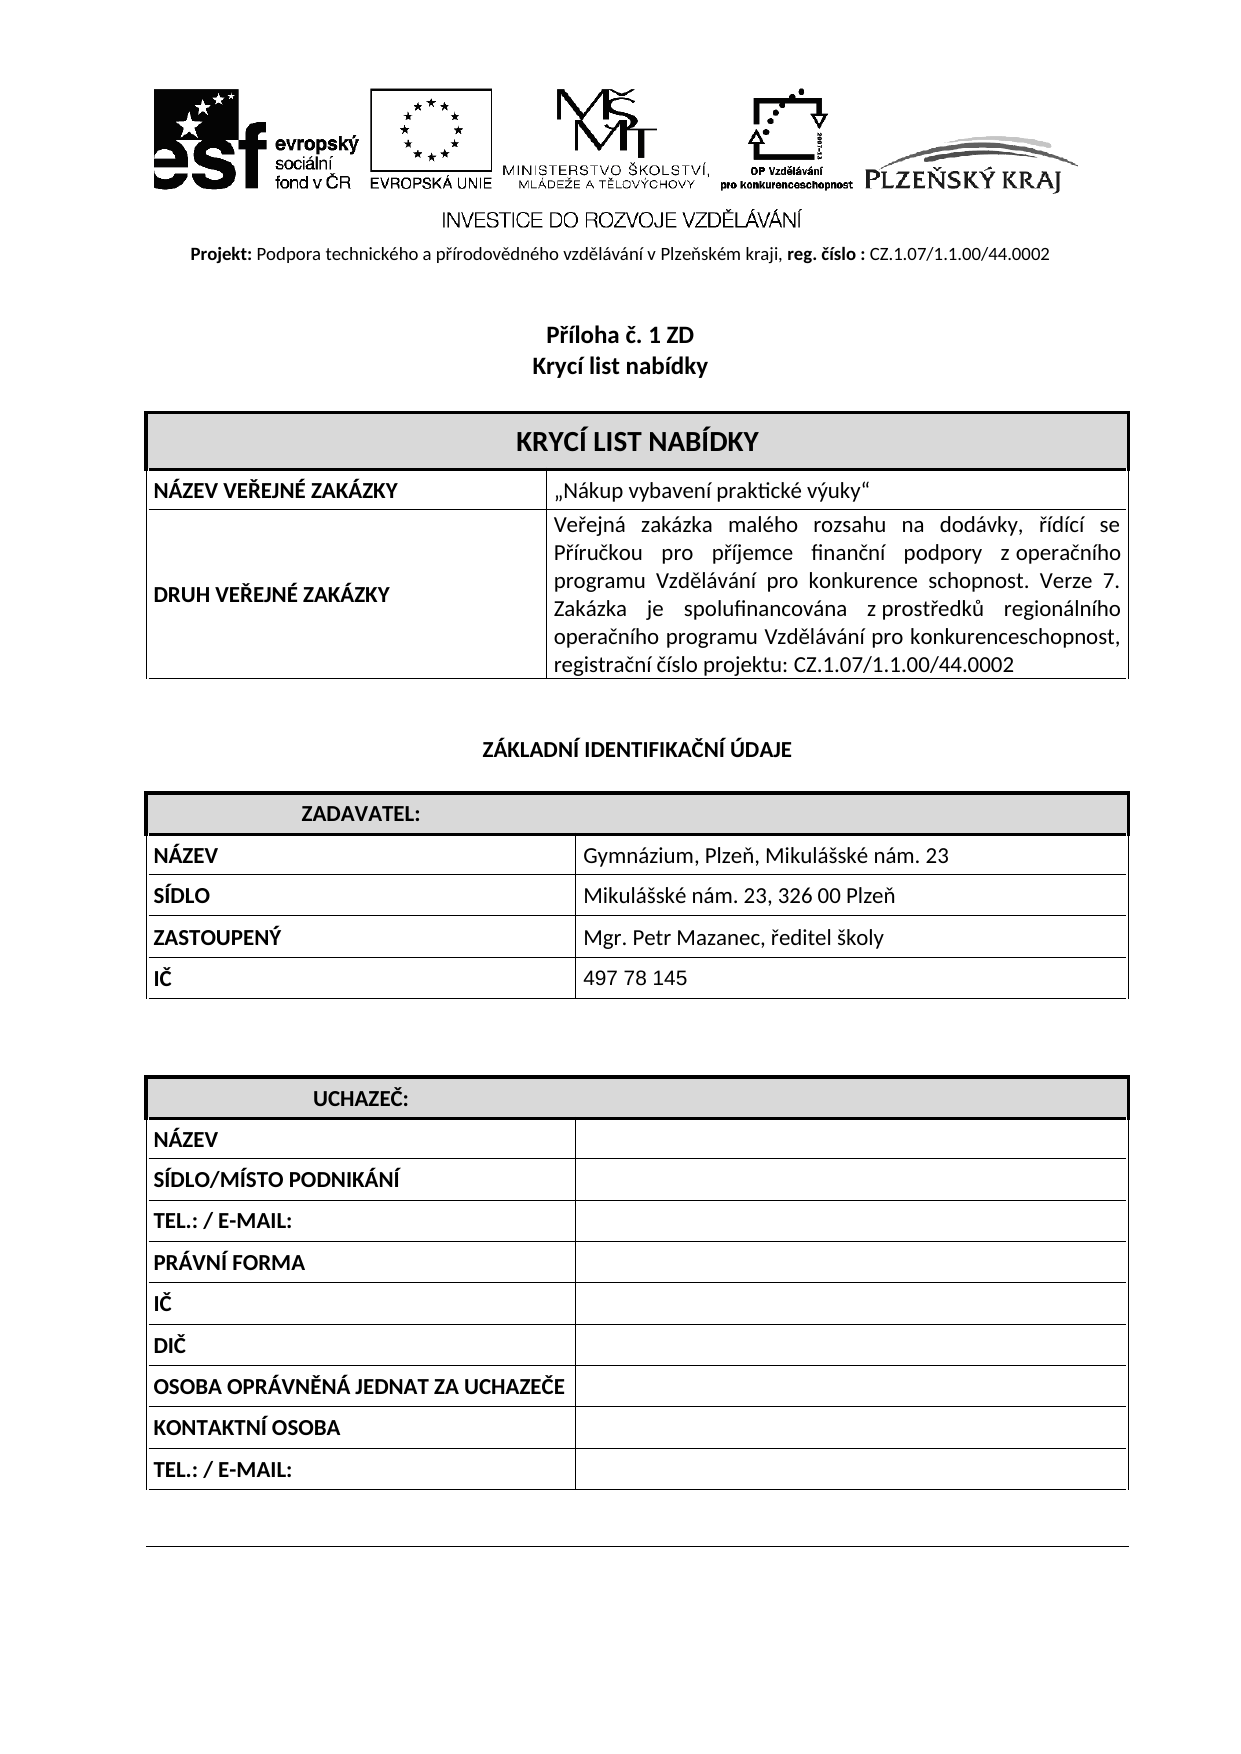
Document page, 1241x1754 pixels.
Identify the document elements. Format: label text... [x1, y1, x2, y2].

table_cell sídlo/místo podnikání [147, 1158, 575, 1199]
table_cell ič [147, 1282, 575, 1323]
subtitle Projekt: Podpora technického a přírodovědného vzdělávání v Plzeňském kraji, reg. číslo : CZ.1.07/1.1.00/44.0002 [148, 243, 1093, 265]
table_cell kontaktní osoba [147, 1406, 575, 1448]
table_cell uchazeč: [148, 1079, 576, 1117]
table_cell Mgr. Petr Mazanec, ředitel školy [576, 915, 1128, 957]
table_cell ič [147, 957, 575, 998]
table_cell Název veřejné zakázky [147, 469, 546, 509]
table_cell Mikulášské nám. 23, 326 00 Plzeň [576, 874, 1128, 915]
table_cell „Nákup vybavení praktické výuky“ [547, 468, 1128, 509]
table_cell 497 78 145 [576, 957, 1128, 998]
table_cell [576, 1158, 1128, 1199]
table_cell Gymnázium, Plzeň, Mikulášské nám. 23 [576, 833, 1128, 874]
table_cell Veřejná zakázka malého rozsahu na dodávky, řídící se Příručkou pro příjemce finanční podpory z operačního programu Vzdělávání pro konkurence schopnost. Verze 7. Zakázka je spolufinancována z prostředků regionálního operačního programu Vzdělávání pro konkurenceschopnost, registrační číslo projektu: CZ.1.07/1.1.00/44.0002 [547, 509, 1128, 678]
text Krycí list nabídky [148, 350, 1093, 381]
table_cell [146, 1489, 1128, 1546]
table_cell [146, 998, 576, 1075]
table_cell osoba oprávněná jednat za uchazeče [147, 1365, 575, 1406]
table_cell zastoupený [147, 915, 575, 957]
table_cell právní forma [147, 1241, 575, 1282]
table_cell [576, 1079, 1127, 1117]
table_cell zadavatel: [148, 795, 576, 833]
table_cell název [147, 1118, 575, 1158]
table_cell [576, 795, 1127, 833]
table_cell [576, 1448, 1128, 1489]
table_cell [576, 1241, 1128, 1282]
table_cell [576, 1406, 1128, 1448]
table_header Krycí list nabídky [148, 414, 1127, 468]
table_cell sídlo [147, 874, 575, 915]
text Příloha č. 1 ZD [148, 320, 1093, 350]
table_cell Druh veřejné zakázky [147, 509, 546, 678]
table_cell [576, 1365, 1128, 1406]
table_cell Tel.: / E-mail: [147, 1448, 575, 1489]
table_cell dič [147, 1324, 575, 1365]
table_cell základní identifikační údaje [146, 678, 1128, 791]
table_cell [576, 1324, 1128, 1365]
table_cell [576, 1282, 1128, 1323]
picture [147, 73, 1093, 243]
table_cell Tel.: / e-mail: [147, 1200, 575, 1241]
table_cell [576, 1117, 1128, 1158]
table_cell [576, 998, 1128, 1075]
table_cell [576, 1200, 1128, 1241]
table_cell název [147, 834, 575, 874]
